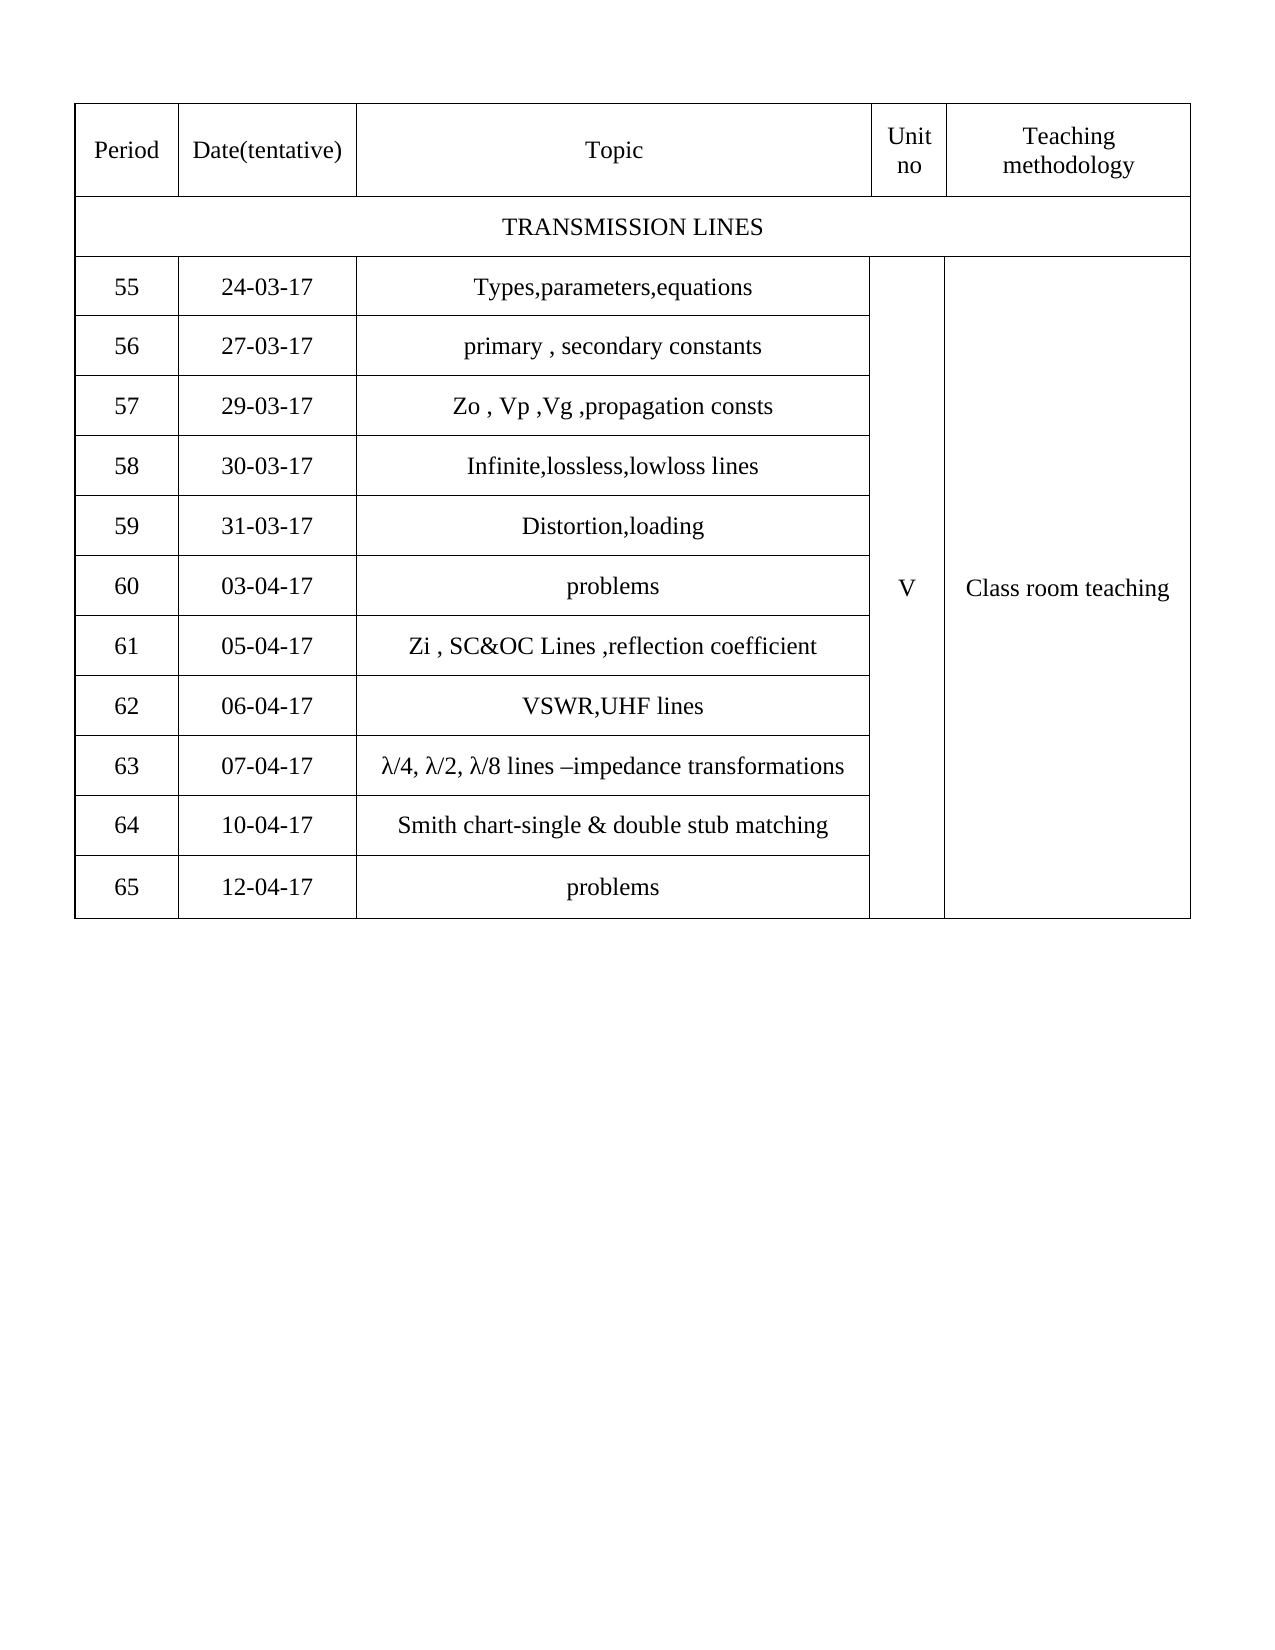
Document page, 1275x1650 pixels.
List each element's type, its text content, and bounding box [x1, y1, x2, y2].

table_cell 07-04-17 [179, 736, 356, 794]
table_cell problems [357, 556, 869, 615]
table_cell 03-04-17 [179, 556, 356, 615]
table_cell 30-03-17 [179, 436, 356, 495]
table_header Teaching methodology [947, 104, 1190, 196]
table_header Unit no [872, 104, 946, 196]
table_cell Infinite,lossless,lowloss lines [357, 436, 869, 495]
table_cell λ/4, λ/2, λ/8 lines –impedance transformations [357, 736, 869, 794]
table_cell problems [357, 856, 869, 918]
table_cell V [870, 257, 944, 918]
table_cell primary , secondary constants [357, 316, 869, 375]
table_cell 59 [76, 496, 178, 555]
table_cell 64 [76, 796, 178, 854]
table_cell 10-04-17 [179, 796, 356, 854]
table_cell 27-03-17 [179, 316, 356, 375]
table_header Period [76, 104, 178, 196]
table_cell Class room teaching [945, 257, 1190, 918]
table_cell 06-04-17 [179, 676, 356, 735]
table_cell 05-04-17 [179, 616, 356, 675]
table_cell 57 [76, 376, 178, 435]
table_cell 56 [76, 316, 178, 375]
table_cell 65 [76, 856, 178, 918]
table_cell 60 [76, 556, 178, 615]
table_cell 58 [76, 436, 178, 495]
table_cell Smith chart-single & double stub matching [357, 796, 869, 854]
table_cell Zo , Vp ,Vg ,propagation consts [357, 376, 869, 435]
table_cell 61 [76, 616, 178, 675]
table_cell TRANSMISSION LINES [76, 197, 1190, 256]
table_cell 55 [76, 257, 178, 315]
table_cell Zi , SC&OC Lines ,reflection coefficient [357, 616, 869, 675]
table_header Topic [357, 104, 871, 196]
table_cell 12-04-17 [179, 856, 356, 918]
table_cell 63 [76, 736, 178, 794]
table_header Date(tentative) [179, 104, 356, 196]
table_cell VSWR,UHF lines [357, 676, 869, 735]
table_cell 62 [76, 676, 178, 735]
table_cell 24-03-17 [179, 257, 356, 315]
table_cell Distortion,loading [357, 496, 869, 555]
table_cell 29-03-17 [179, 376, 356, 435]
table_cell 31-03-17 [179, 496, 356, 555]
table_cell Types,parameters,equations [357, 257, 869, 315]
